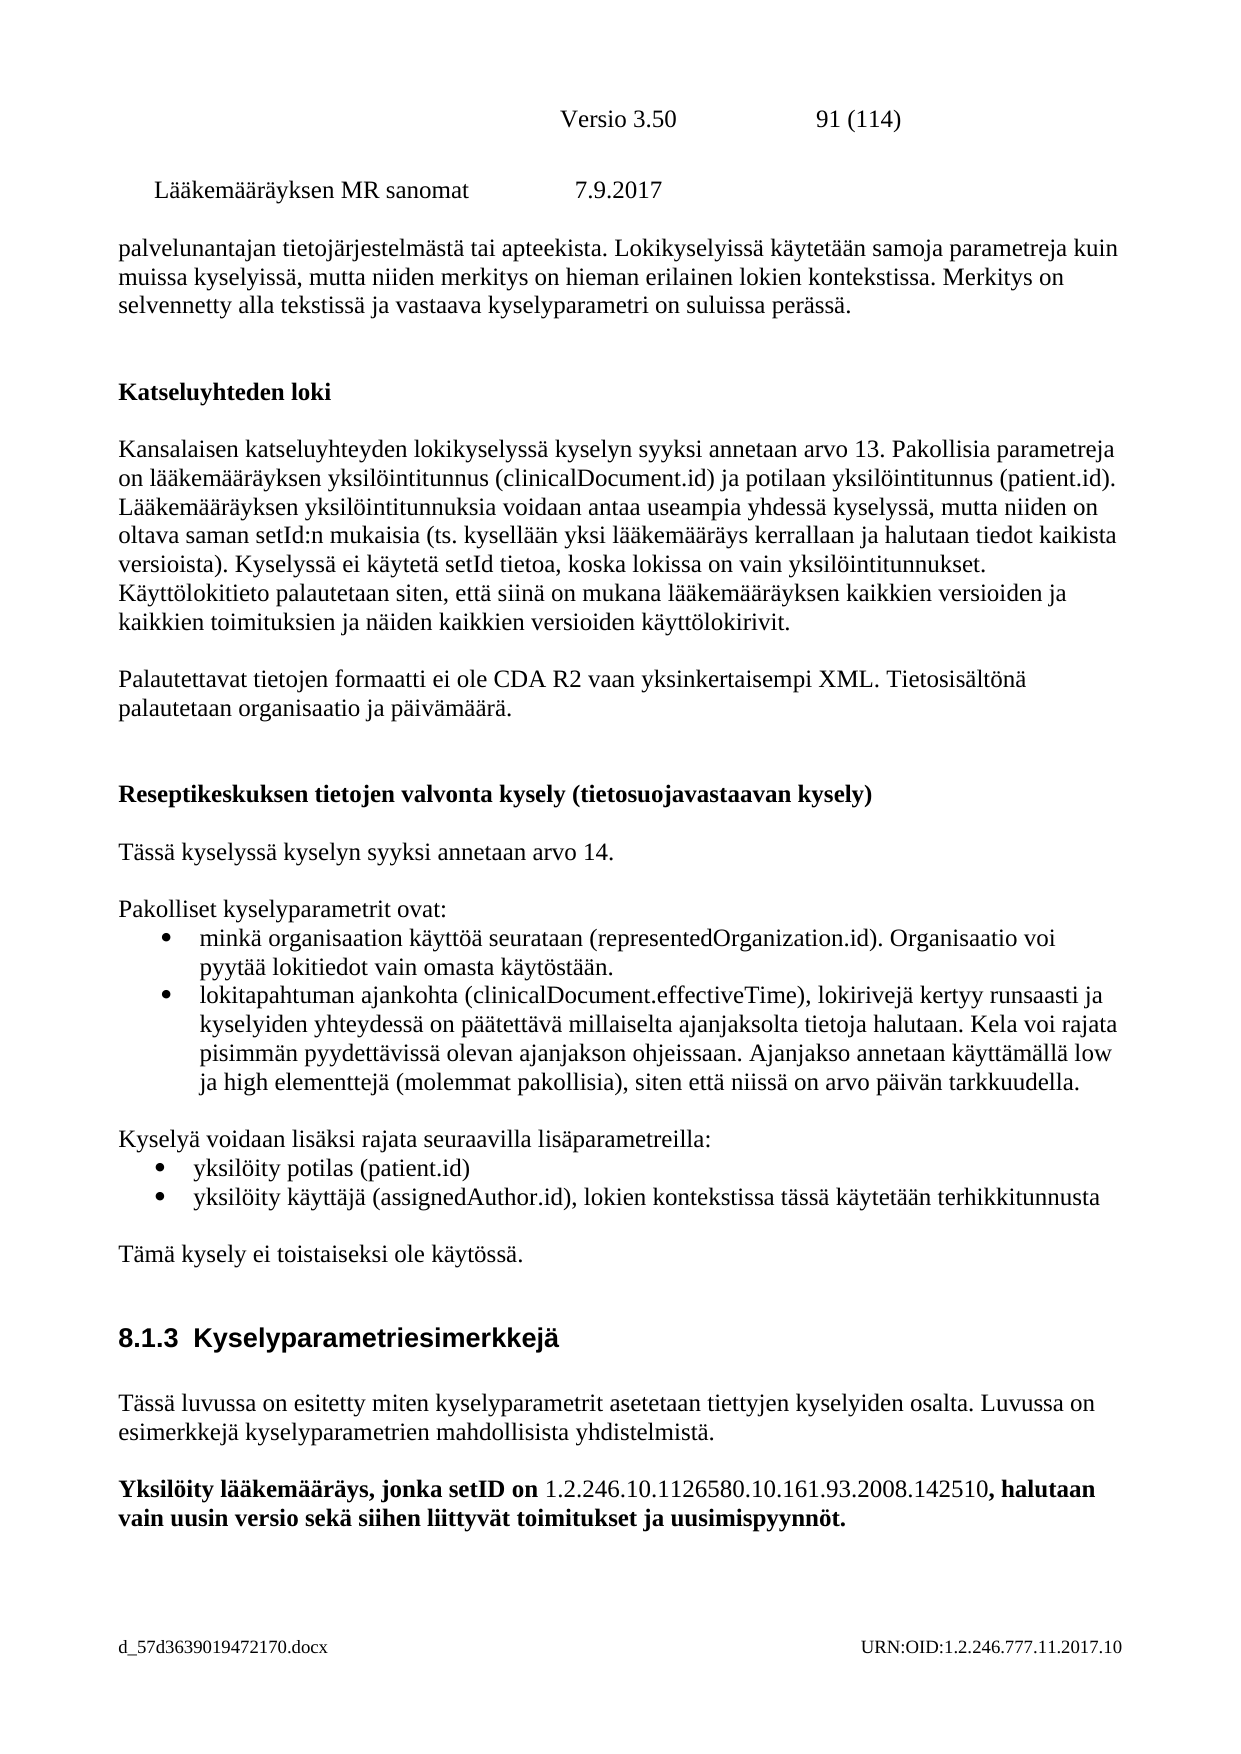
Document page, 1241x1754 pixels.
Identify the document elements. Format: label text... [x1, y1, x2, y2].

list yksilöity potilas (patient.id) [156, 1153, 1122, 1182]
text Palautettavat tietojen formaatti ei ole CDA R2 vaan yksinkertaisempi XML. Tietosisältönä palautetaan organisaatio ja päivämäärä. [118, 664, 1122, 722]
text Kansalaisen katseluyhteyden lokikyselyssä kyselyn syyksi annetaan arvo 13. Pakollisia parametreja on lääkemääräyksen yksilöintitunnus (clinicalDocument.id) ja potilaan yksilöintitunnus (patient.id). Lääkemääräyksen yksilöintitunnuksia voidaan antaa useampia yhdessä kyselyssä, mutta niiden on oltava saman setId:n mukaisia (ts. kysellään yksi lääkemääräys kerrallaan ja halutaan tiedot kaikista versioista). Kyselyssä ei käytetä setId tietoa, koska lokissa on vain yksilöintitunnukset. Käyttölokitieto palautetaan siten, että siinä on mukana lääkemääräyksen kaikkien versioiden ja kaikkien toimituksien ja näiden kaikkien versioiden käyttölokirivit. [118, 434, 1122, 636]
list lokitapahtuman ajankohta (clinicalDocument.effectiveTime), lokirivejä kertyy runsaasti ja kyselyiden yhteydessä on päätettävä millaiselta ajanjaksolta tietoja halutaan. Kela voi rajata pisimmän pyydettävissä olevan ajanjakson ohjeissaan. Ajanjakso annetaan käyttämällä low ja high elementtejä (molemmat pakollisia), siten että niissä on arvo päivän tarkkuudella. [162, 981, 1122, 1096]
text Kyselyä voidaan lisäksi rajata seuraavilla lisäparametreilla: [118, 1124, 1122, 1153]
text Pakolliset kyselyparametrit ovat: [118, 894, 1122, 923]
text Reseptikeskuksen tietojen valvonta kysely (tietosuojavastaavan kysely) [118, 779, 1122, 808]
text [118, 233, 1122, 319]
text Tämä kysely ei toistaiseksi ole käytössä. [118, 1239, 1122, 1268]
text Yksilöity lääkemääräys, jonka setID on 1.2.246.10.1126580.10.161.93.2008.142510, halutaan vain uusin versio sekä siihen liittyvät toimitukset ja uusimispyynnöt. [118, 1474, 1122, 1532]
list yksilöity käyttäjä (assignedAuthor.id), lokien kontekstissa tässä käytetään terhikkitunnusta [156, 1182, 1122, 1211]
text Tässä kyselyssä kyselyn syyksi annetaan arvo 14. [118, 837, 1122, 866]
text Tässä luvussa on esitetty miten kyselyparametrit asetetaan tiettyjen kyselyiden osalta. Luvussa on esimerkkejä kyselyparametrien mahdollisista yhdistelmistä. [118, 1388, 1122, 1446]
subtitle Kyselyparametriesimerkkejä [118, 1322, 1122, 1353]
text Katseluyhteden loki [118, 377, 1122, 406]
list minkä organisaation käyttöä seurataan (representedOrganization.id). Organisaatio voi pyytää lokitiedot vain omasta käytöstään. [162, 923, 1122, 981]
